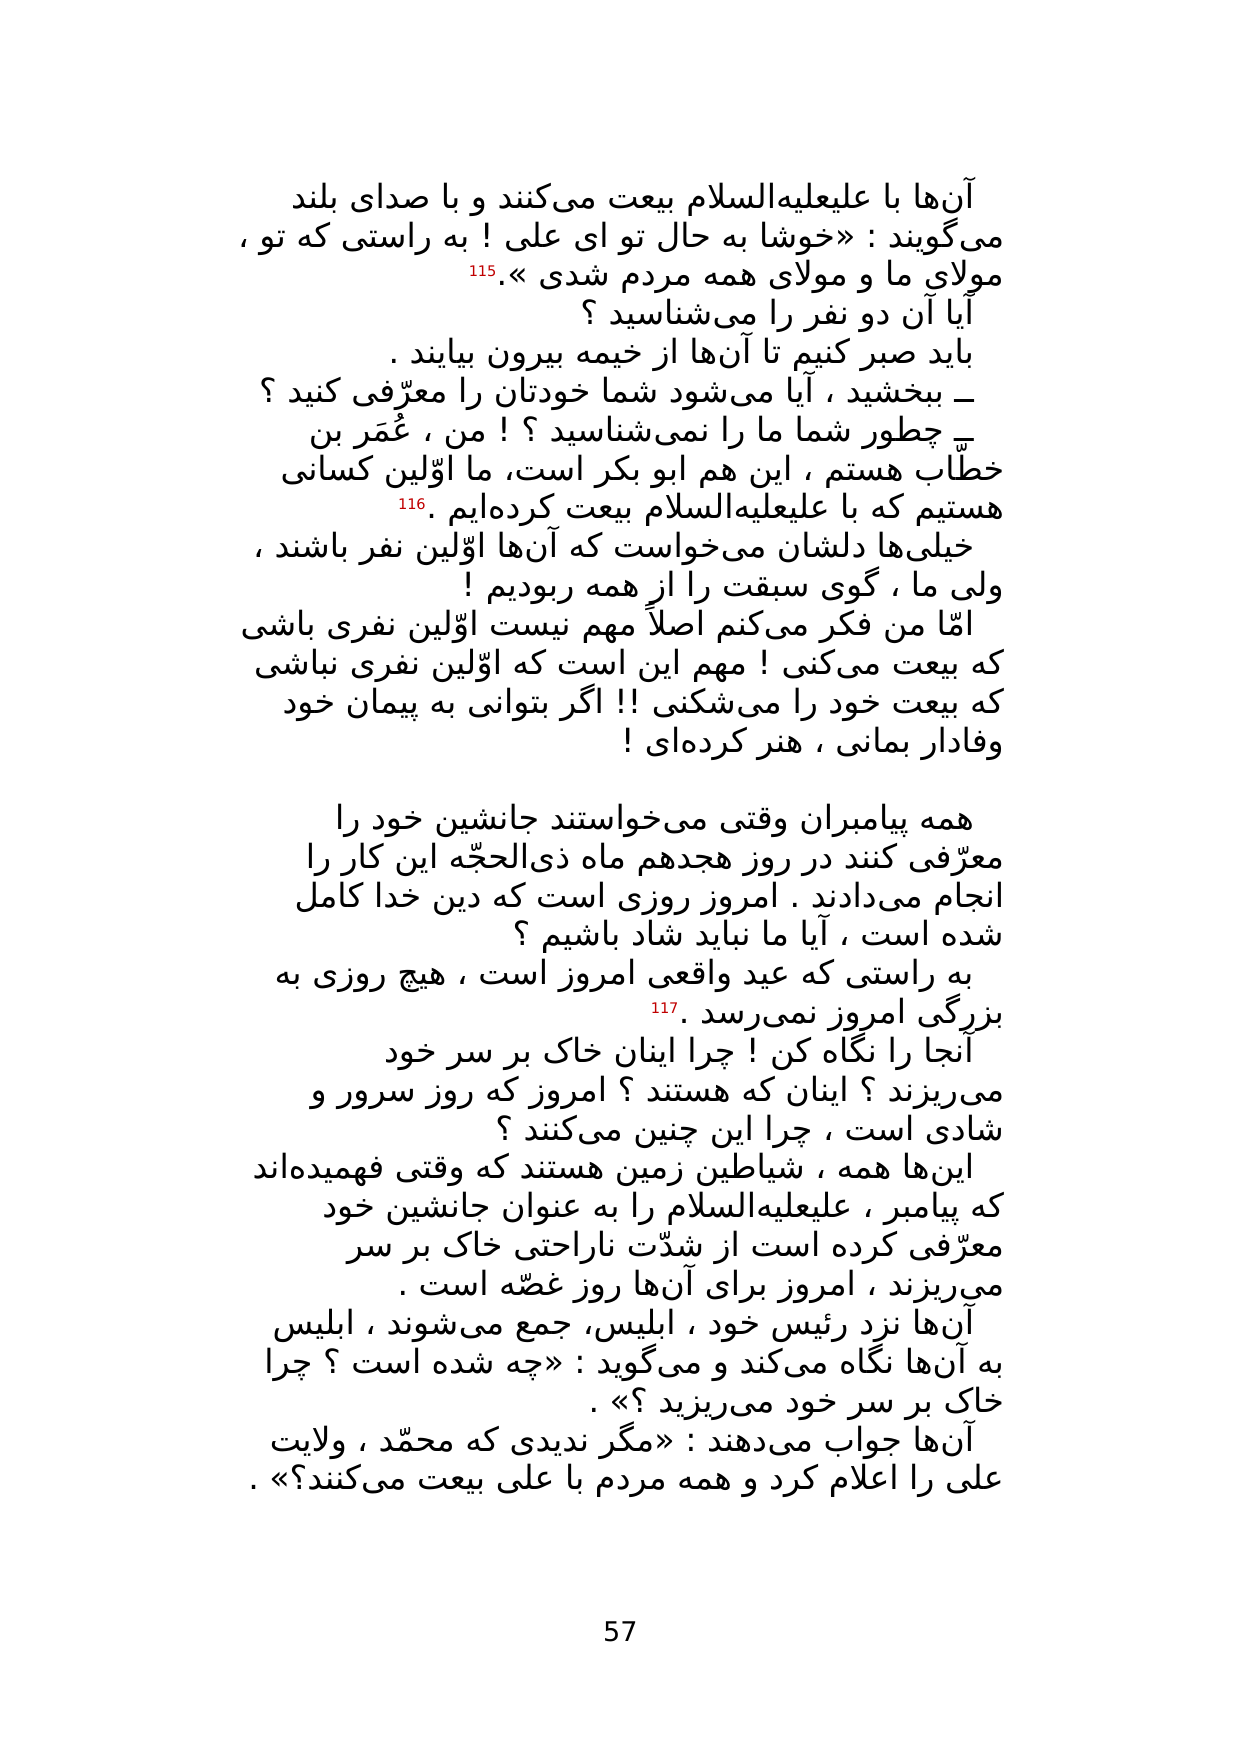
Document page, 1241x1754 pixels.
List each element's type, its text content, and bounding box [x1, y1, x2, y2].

text امّا من فکر می‌کنم اصلاً مهم نیست اوّلین نفری باشی که بیعت می‌کنی ! مهم این است که اوّلین نفری نباشی که بیعت خود را می‌شکنی !! اگر بتوانی به پیمان خود وفادار بمانی ، هنر کرده‌ای ! [236, 604, 1004, 760]
text آیا آن دو نفر را می‌شناسید ؟ [236, 294, 1004, 333]
text خیلی‌ها دلشان می‌خواست که آن‌ها اوّلین نفر باشند ، ولی ما ، گوی سبقت را از همه ربودیم ! [236, 527, 1004, 604]
text ــ ببخشید ، آیا می‌شود شما خودتان را معرّفی کنید ؟ [236, 371, 1004, 410]
text آن‌ها جواب می‌دهند : «مگر ندیدی که محمّد ، ولایت علی را اعلام کرد و همه مردم با علی بیعت می‌کنند؟» . [236, 1420, 1004, 1498]
text ــ چطور شما ما را نمی‌شناسید ؟ ! من ، عُمَر بن خطّاب هستم ، این هم ابو بکر است، ما اوّلین کسانی هستیم که با علیعليه‌السلام بیعت کرده‌ایم .116 [236, 410, 1004, 527]
text باید صبر کنیم تا آن‌ها از خیمه بیرون بیایند . [236, 333, 1004, 371]
text همه پیامبران وقتی می‌خواستند جانشین خود را معرّفی کنند در روز هجدهم ماه ذی‌الحجّه این کار را انجام می‌دادند . امروز روزی است که دین خدا کامل شده است ، آیا ما نباید شاد باشیم ؟ [236, 798, 1004, 954]
text آنجا را نگاه کن ! چرا اینان خاک بر سر خود می‌ریزند ؟ اینان که هستند ؟ امروز که روز سرور و شادی است ، چرا این چنین می‌کنند ؟ [236, 1031, 1004, 1148]
text به راستی که عید واقعی امروز است ، هیچ روزی به بزرگی امروز نمی‌رسد .117 [236, 954, 1004, 1031]
text آن‌ها با علیعليه‌السلام بیعت می‌کنند و با صدای بلند می‌گویند : «خوشا به حال تو ای علی ! به راستی که تو ، مولای ما و مولای همه مردم شدی ».115 [236, 177, 1004, 294]
text این‌ها همه ، شیاطین زمین هستند که وقتی فهمیده‌اند که پیامبر ، علیعليه‌السلام را به عنوان جانشین خود معرّفی کرده است از شدّت ناراحتی خاک بر سر می‌ریزند ، امروز برای آن‌ها روز غصّه است . [236, 1148, 1004, 1303]
text آن‌ها نزد رئیس خود ، ابلیس، جمع می‌شوند ، ابلیس به آن‌ها نگاه می‌کند و می‌گوید : «چه شده است ؟ چرا خاک بر سر خود می‌ریزید ؟» . [236, 1303, 1004, 1420]
